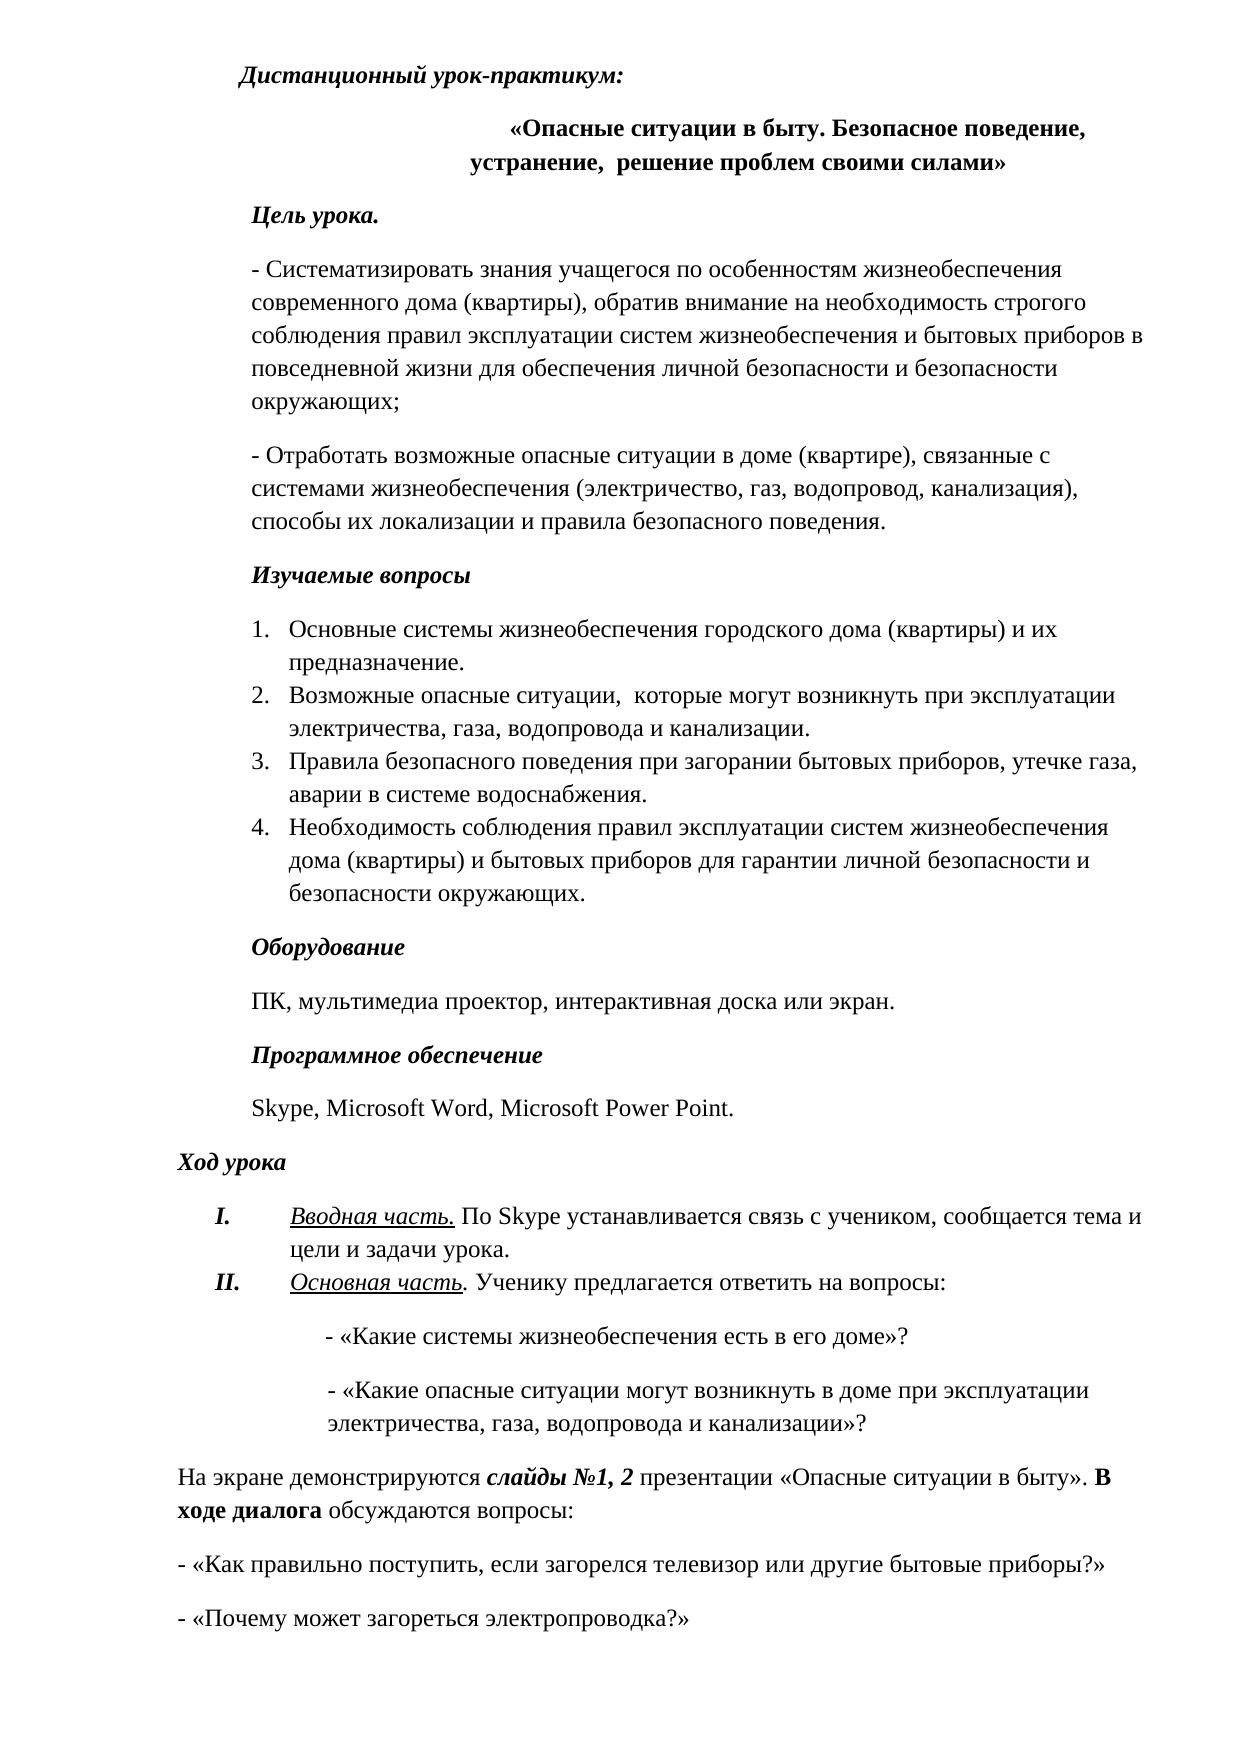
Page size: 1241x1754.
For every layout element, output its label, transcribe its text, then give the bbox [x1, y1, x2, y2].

text Оборудование [251, 932, 1152, 961]
text Skype, Microsoft Word, Microsoft Power Point. [251, 1093, 1152, 1122]
text На экране демонстрируются слайды №1, 2 презентации «Опасные ситуации в быту». В ходе диалога обсуждаются вопросы: [177, 1462, 1152, 1524]
list Основная часть. Ученику предлагается ответить на вопросы: [215, 1267, 1152, 1296]
list Правила безопасного поведения при загорании бытовых приборов, утечке газа, аварии в системе водоснабжения. [251, 746, 1152, 808]
list Необходимость соблюдения правил эксплуатации систем жизнеобеспечения дома (квартиры) и бытовых приборов для гарантии личной безопасности и безопасности окружающих. [251, 812, 1152, 907]
list Основные системы жизнеобеспечения городского дома (квартиры) и их предназначение. [251, 614, 1152, 676]
text - «Как правильно поступить, если загорелся телевизор или другие бытовые приборы?» [177, 1549, 1152, 1577]
text - «Почему может загореться электропроводка?» [177, 1603, 1152, 1631]
text Цель урока. [251, 200, 1152, 229]
text - Систематизировать знания учащегося по особенностям жизнеобеспечения современного дома (квартиры), обратив внимание на необходимость строгого соблюдения правил эксплуатации систем жизнеобеспечения и бытовых приборов в повседневной жизни для обеспечения личной безопасности и безопасности окружающих; [251, 254, 1152, 415]
text «Опасные ситуации в быту. Безопасное поведение, устранение, решение проблем своими силами» [325, 113, 1152, 175]
text Изучаемые вопросы [251, 560, 1152, 589]
list Вводная часть. По Skype устанавливается связь с учеником, сообщается тема и цели и задачи урока. [215, 1201, 1152, 1263]
text ПК, мультимедиа проектор, интерактивная доска или экран. [251, 986, 1152, 1014]
text - Отработать возможные опасные ситуации в доме (квартире), связанные с системами жизнеобеспечения (электричество, газ, водопровод, канализация), способы их локализации и правила безопасного поведения. [251, 440, 1152, 535]
text - «Какие системы жизнеобеспечения есть в его доме»? [251, 1321, 1152, 1350]
text Программное обеспечение [251, 1040, 1152, 1068]
text Дистанционный урок-практикум: [177, 60, 1152, 88]
list - «Какие опасные ситуации могут возникнуть в доме при эксплуатации электричества, газа, водопровода и канализации»? [327, 1375, 1152, 1437]
text Ход урока [177, 1147, 1152, 1176]
list Возможные опасные ситуации, которые могут возникнуть при эксплуатации электричества, газа, водопровода и канализации. [251, 680, 1152, 742]
